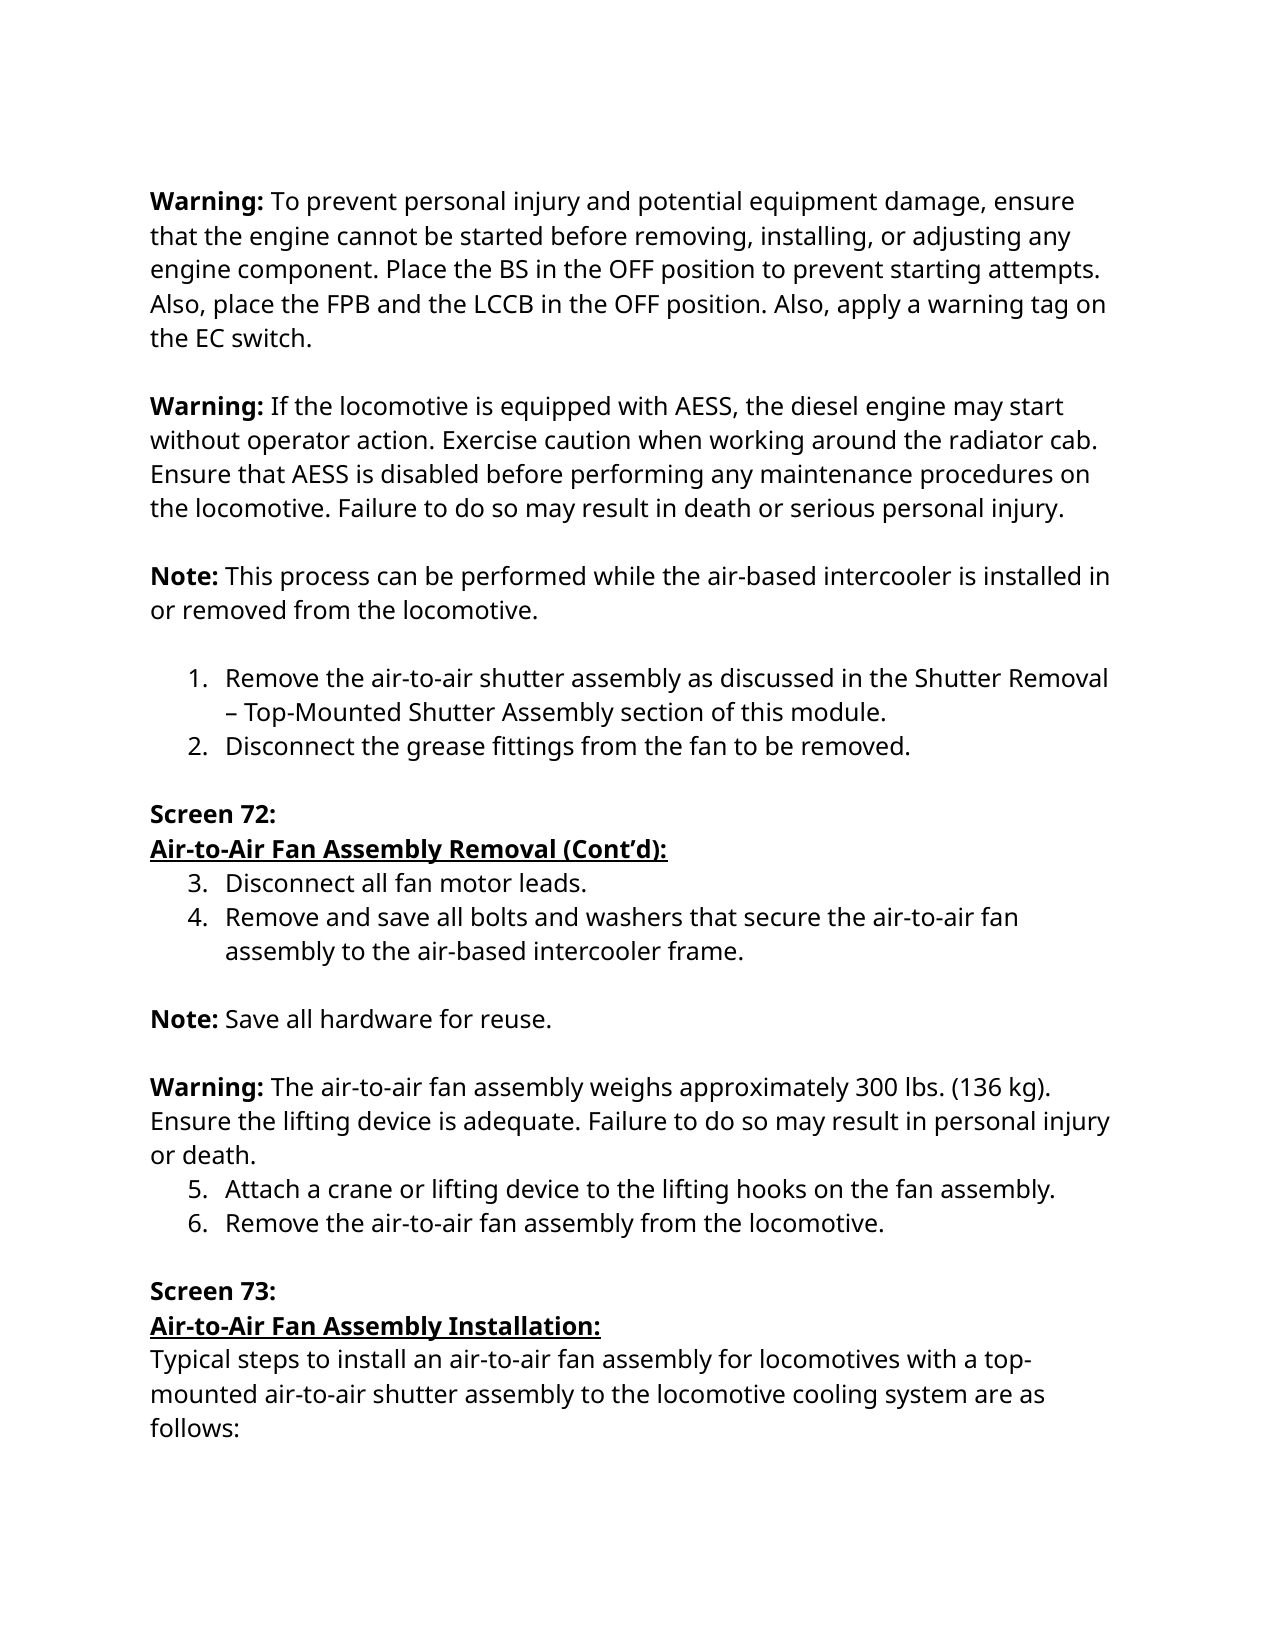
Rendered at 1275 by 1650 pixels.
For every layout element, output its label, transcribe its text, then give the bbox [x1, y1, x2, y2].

text Air-to-Air Fan Assembly Removal (Cont’d): [150, 831, 1125, 865]
text Note: This process can be performed while the air-based intercooler is installed in or removed from the locomotive. [150, 559, 1125, 627]
list Screen 73: [150, 1274, 1125, 1308]
list Air-to-Air Fan Assembly Installation: [150, 1308, 1125, 1342]
list Remove and save all bolts and washers that secure the air-to-air fan assembly to the air-based intercooler frame. [187, 899, 1125, 967]
text Typical steps to install an air-to-air fan assembly for locomotives with a top-mounted air-to-air shutter assembly to the locomotive cooling system are as follows: [150, 1342, 1125, 1444]
text Warning: To prevent personal injury and potential equipment damage, ensure that the engine cannot be started before removing, installing, or adjusting any engine component. Place the BS in the OFF position to prevent starting attempts. Also, place the FPB and the LCCB in the OFF position. Also, apply a warning tag on the EC switch. [150, 184, 1125, 354]
text Note: Save all hardware for reuse. [150, 1002, 1125, 1036]
list Remove the air-to-air fan assembly from the locomotive. [187, 1206, 1125, 1240]
text Warning: The air-to-air fan assembly weighs approximately 300 lbs. (136 kg). Ensure the lifting device is adequate. Failure to do so may result in personal injury or death. [150, 1070, 1125, 1172]
list Remove the air-to-air shutter assembly as discussed in the Shutter Removal – Top-Mounted Shutter Assembly section of this module. [187, 661, 1125, 729]
list Screen 72: [150, 797, 1125, 831]
list Disconnect the grease fittings from the fan to be removed. [187, 729, 1125, 763]
list Disconnect all fan motor leads. [187, 865, 1125, 899]
text Warning: If the locomotive is equipped with AESS, the diesel engine may start without operator action. Exercise caution when working around the radiator cab. Ensure that AESS is disabled before performing any maintenance procedures on the locomotive. Failure to do so may result in death or serious personal injury. [150, 388, 1125, 525]
list Attach a crane or lifting device to the lifting hooks on the fan assembly. [187, 1172, 1125, 1206]
